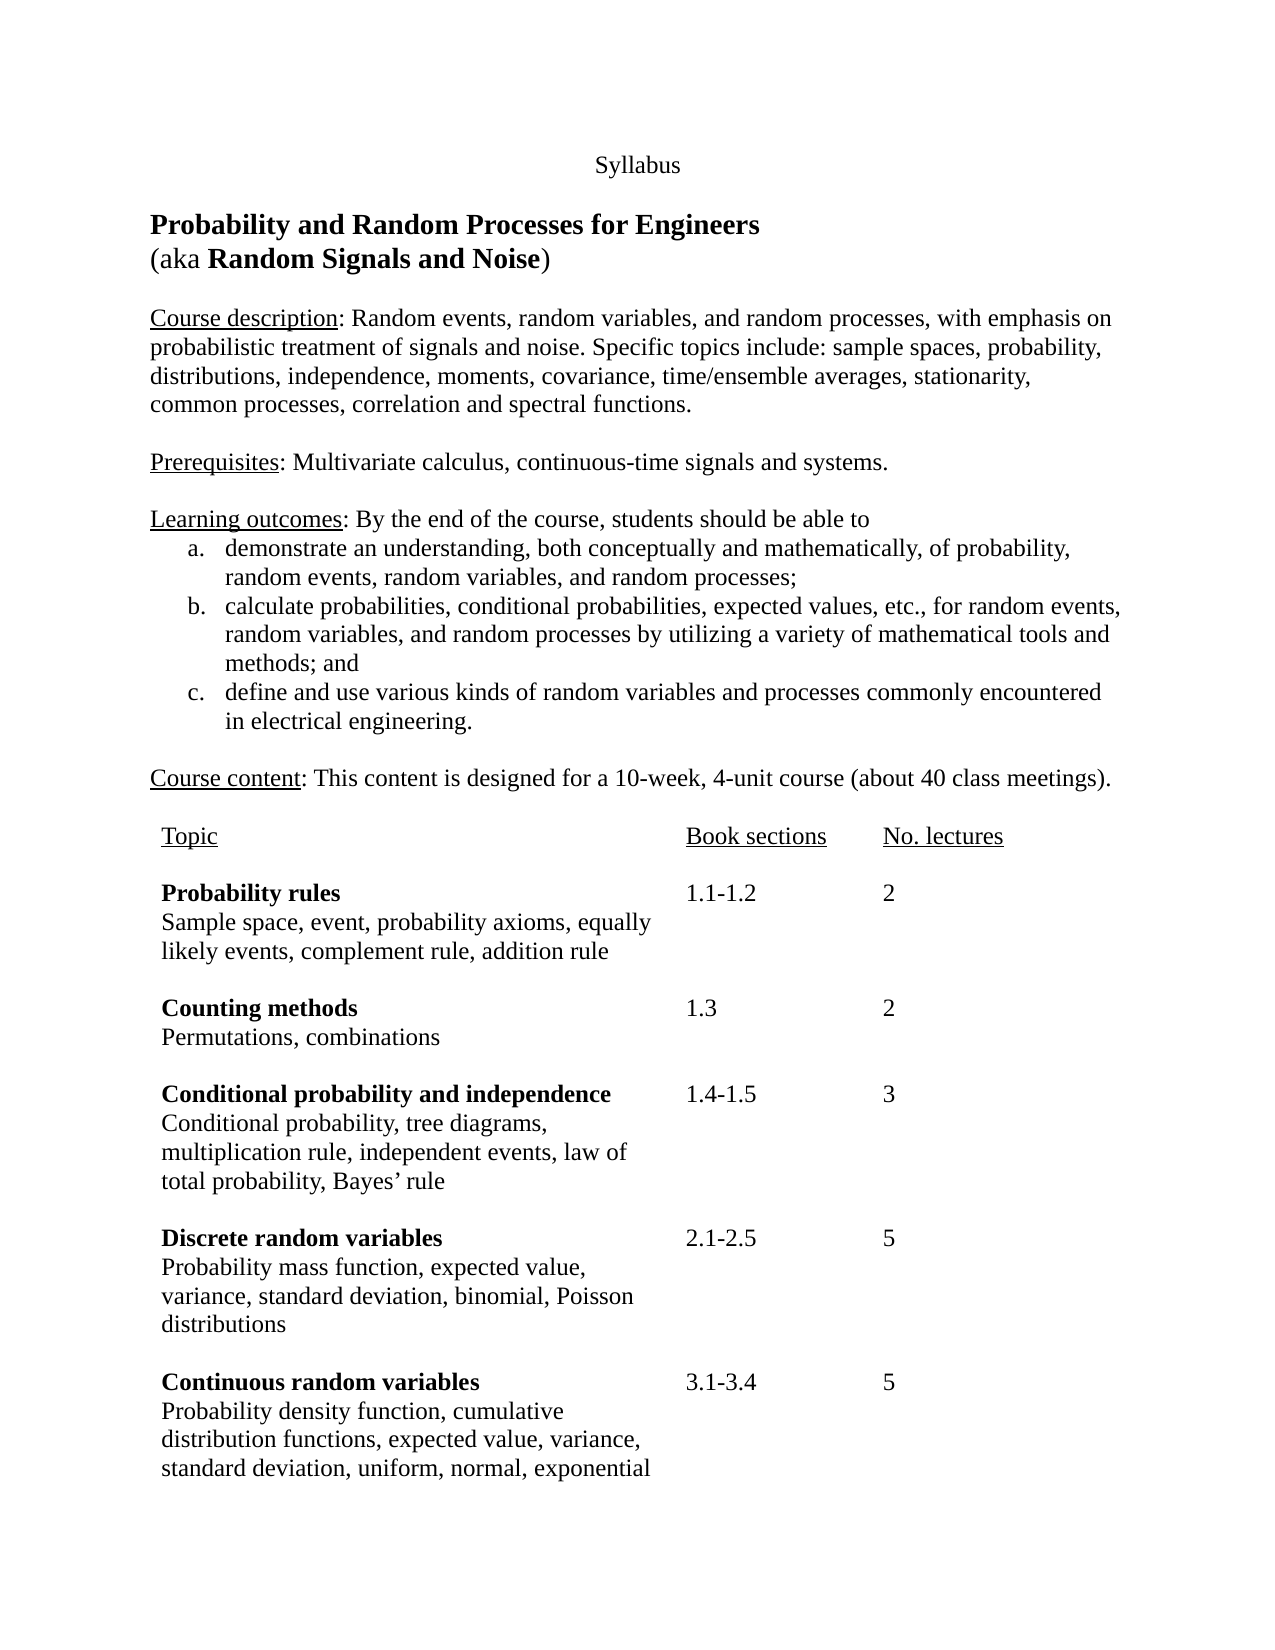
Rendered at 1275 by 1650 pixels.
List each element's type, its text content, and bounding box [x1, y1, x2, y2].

text Course description: Random events, random variables, and random processes, with emphasis on probabilistic treatment of signals and noise. Specific topics include: sample spaces, probability, distributions, independence, moments, covariance, time/ensemble averages, stationarity, common processes, correlation and spectral functions. [150, 303, 1125, 418]
text (aka Random Signals and Noise) [150, 241, 1125, 274]
table_header Book sections [674, 821, 871, 878]
text Learning outcomes: By the end of the course, students should be able to [150, 504, 1125, 533]
list calculate probabilities, conditional probabilities, expected values, etc., for random events, random variables, and random processes by utilizing a variety of mathematical tools and methods; and [187, 591, 1125, 677]
text Course content: This content is designed for a 10-week, 4-unit course (about 40 class meetings). [150, 763, 1125, 792]
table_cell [150, 1367, 674, 1482]
table_cell Conditional probability and independence Conditional probability, tree diagrams, multiplication rule, independent events, law of total probability, Bayes’ rule [150, 1080, 674, 1223]
table_cell Discrete random variables Probability mass function, expected value, variance, standard deviation, binomial, Poisson distributions [150, 1223, 674, 1367]
table_cell 5 [871, 1223, 1021, 1367]
table_cell 1.3 [674, 993, 871, 1079]
table_cell 2.1-2.5 [674, 1223, 871, 1367]
table_cell 3 [871, 1080, 1021, 1223]
table_header Topic [150, 821, 674, 878]
table_cell 3.1-3.4 [674, 1367, 871, 1482]
table_cell 2 [871, 878, 1021, 993]
list define and use various kinds of random variables and processes commonly encountered in electrical engineering. [187, 677, 1125, 734]
table_cell 5 [871, 1367, 1021, 1482]
table_header No. lectures [871, 821, 1021, 878]
table_cell Counting methods Permutations, combinations [150, 993, 674, 1079]
table_cell Probability rules Sample space, event, probability axioms, equally likely events, complement rule, addition rule [150, 878, 674, 993]
table_cell 2 [871, 993, 1021, 1079]
list demonstrate an understanding, both conceptually and mathematically, of probability, random events, random variables, and random processes; [187, 533, 1125, 591]
table_cell 1.1-1.2 [674, 878, 871, 993]
table_cell 1.4-1.5 [674, 1080, 871, 1223]
text Syllabus [150, 150, 1125, 179]
text Probability and Random Processes for Engineers [150, 207, 1125, 241]
text Prerequisites: Multivariate calculus, continuous-time signals and systems. [150, 447, 1125, 476]
